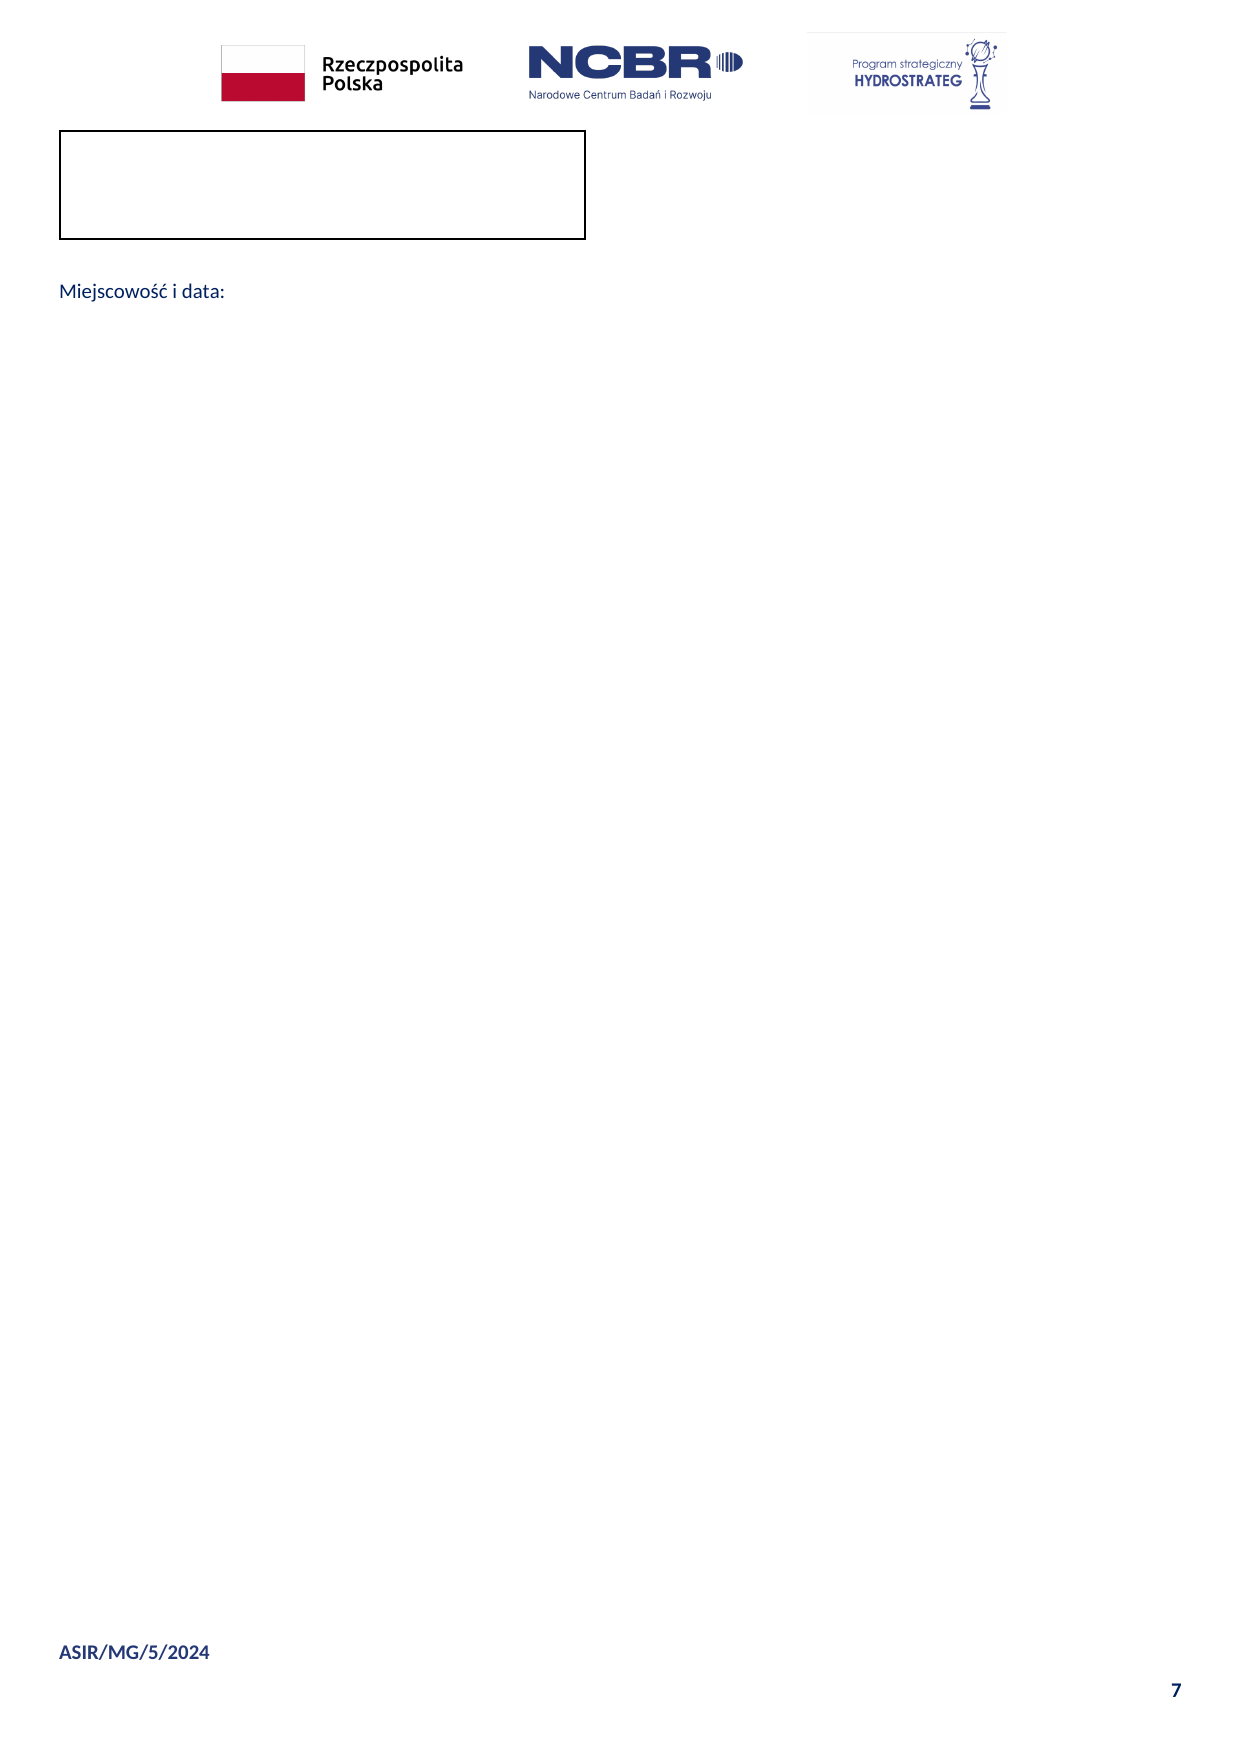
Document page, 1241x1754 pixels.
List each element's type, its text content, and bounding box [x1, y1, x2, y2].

picture [203, 26, 1007, 120]
text Miejscowość i data: [59, 240, 1181, 303]
table_header [61, 132, 584, 238]
